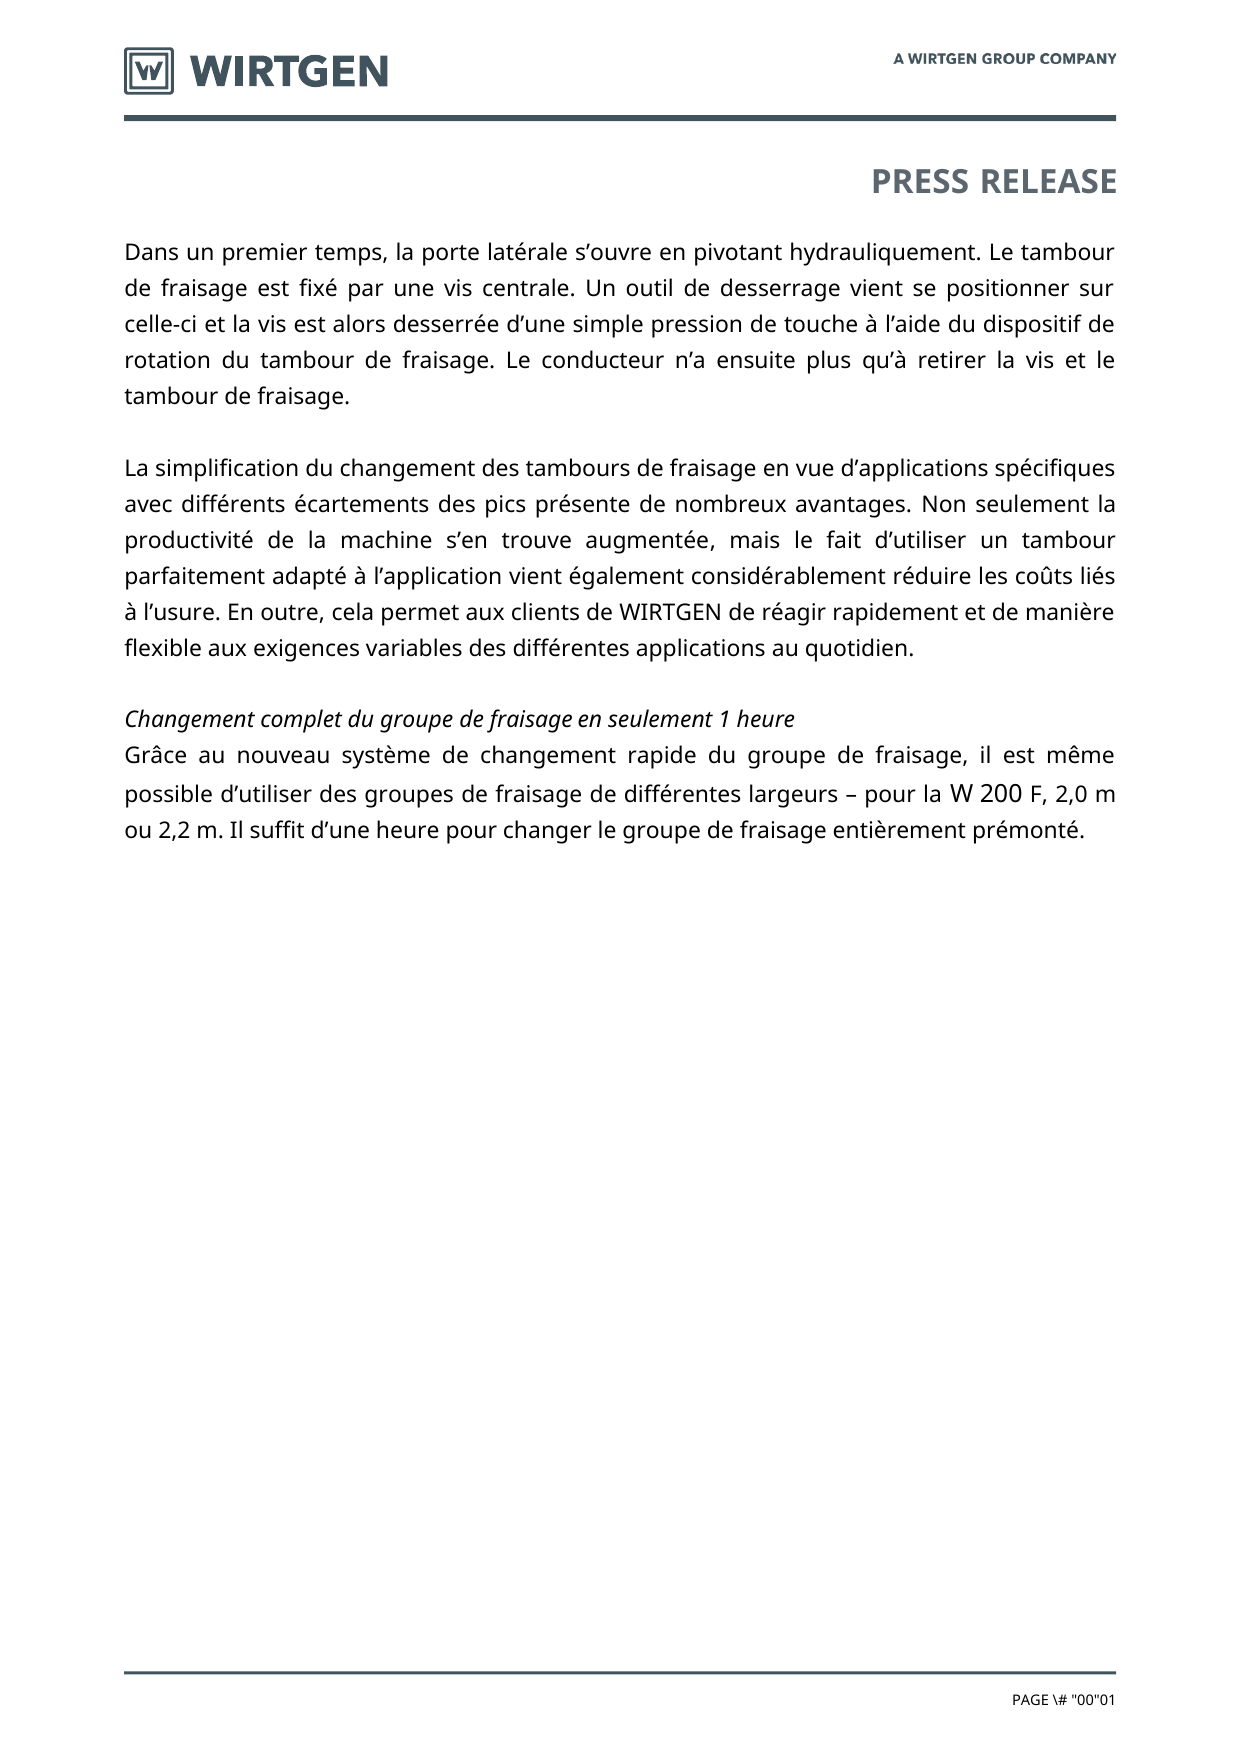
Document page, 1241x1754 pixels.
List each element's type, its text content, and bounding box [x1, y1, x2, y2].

text Changement complet du groupe de fraisage en seulement 1 heure [124, 703, 1116, 735]
text La simplification du changement des tambours de fraisage en vue d’applications spécifiques avec différents écartements des pics présente de nombreux avantages. Non seulement la productivité de la machine s’en trouve augmentée, mais le fait d’utiliser un tambour parfaitement adapté à l’application vient également considérablement réduire les coûts liés à l’usure. En outre, cela permet aux clients de WIRTGEN de réagir rapidement et de manière flexible aux exigences variables des différentes applications au quotidien. [124, 452, 1116, 663]
picture [893, 53, 1117, 64]
text Grâce au nouveau système de changement rapide du groupe de fraisage, il est même possible d’utiliser des groupes de fraisage de différentes largeurs – pour la W 200 F, 2,0 m ou 2,2 m. Il suffit d’une heure pour changer le groupe de fraisage entièrement prémonté. [124, 739, 1116, 846]
text Dans un premier temps, la porte latérale s’ouvre en pivotant hydrauliquement. Le tambour de fraisage est fixé par une vis centrale. Un outil de desserrage vient se positionner sur celle-ci et la vis est alors desserrée d’une simple pression de touche à l’aide du dispositif de rotation du tambour de fraisage. Le conducteur n’a ensuite plus qu’à retirer la vis et le tambour de fraisage. [124, 236, 1116, 411]
